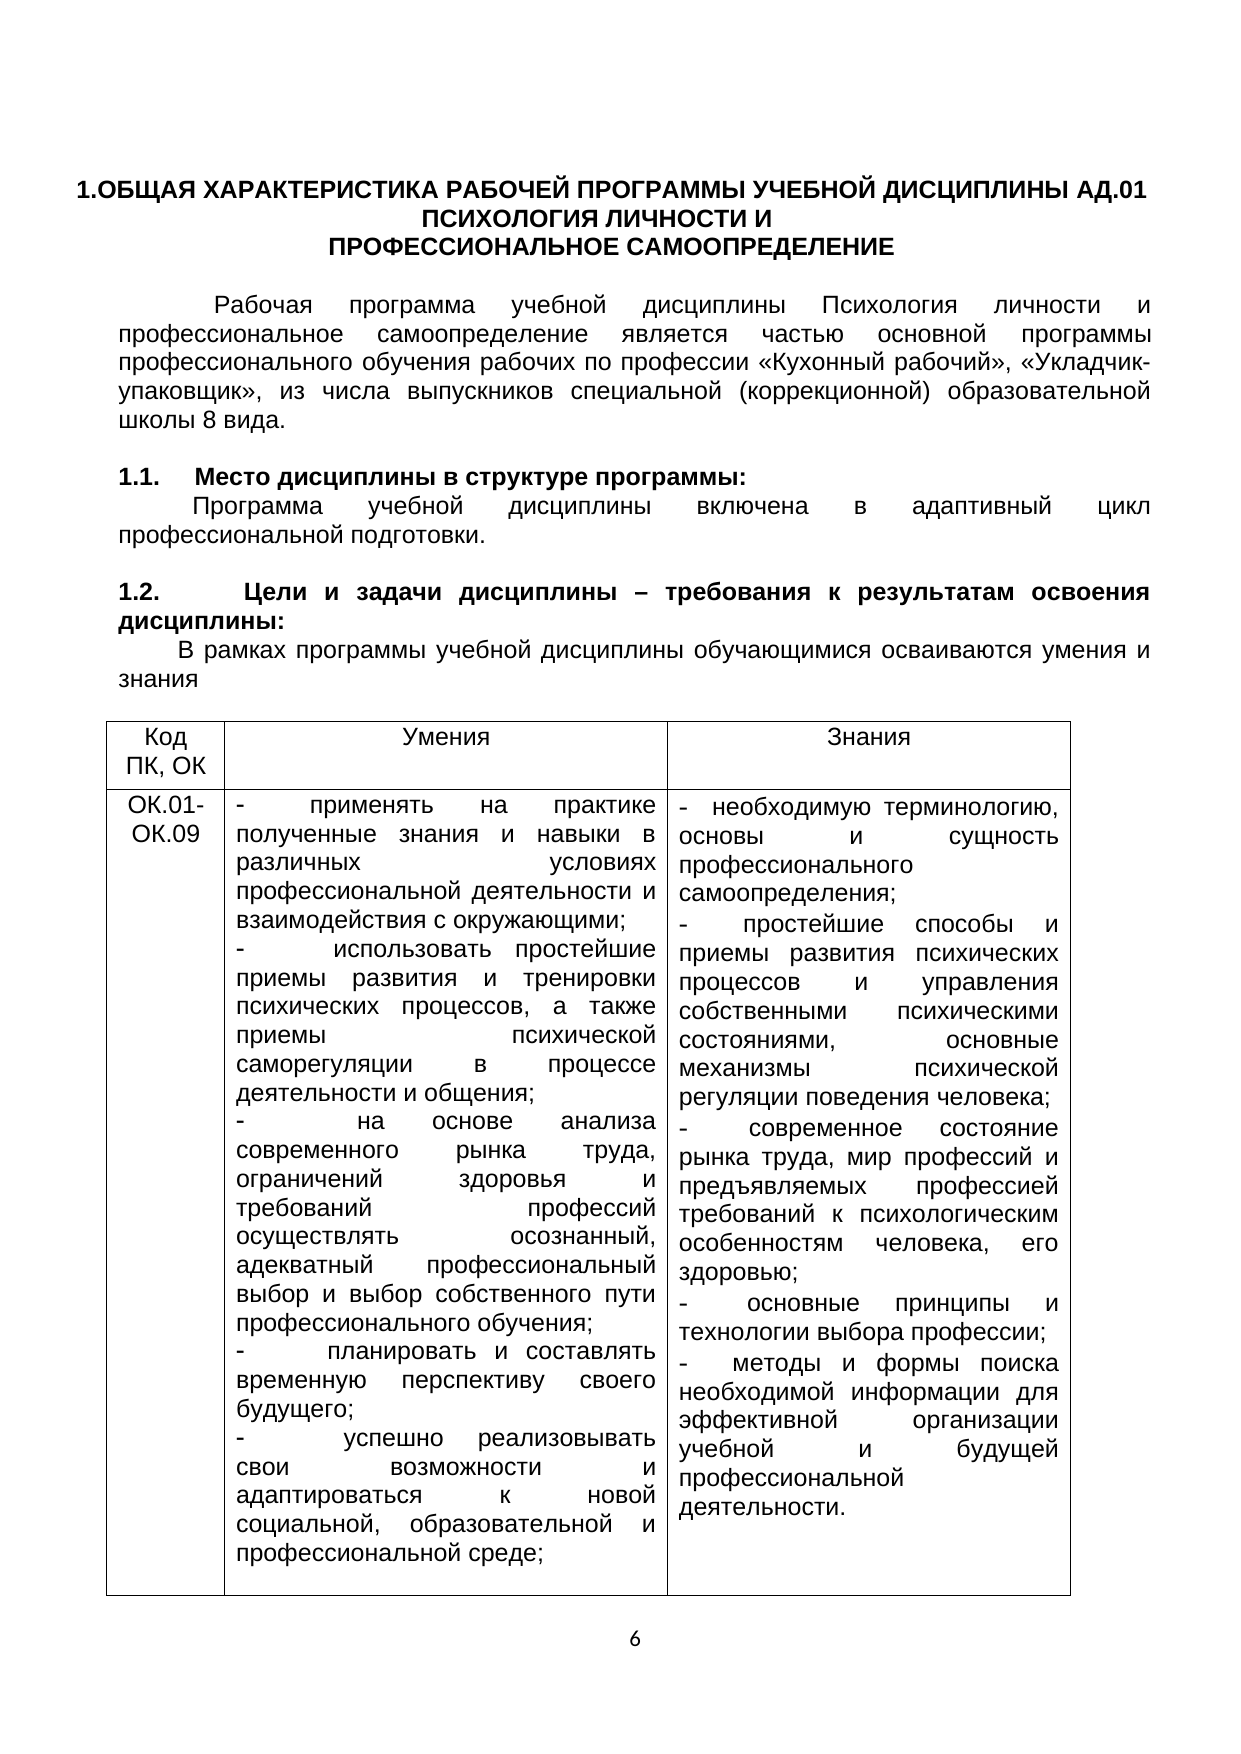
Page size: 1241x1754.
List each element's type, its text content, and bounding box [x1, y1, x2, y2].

text Программа учебной дисциплины включена в адаптивный цикл профессиональной подготовки. [118, 491, 1152, 549]
table_header Умения [225, 722, 667, 789]
text В рамках программы учебной дисциплины обучающимися осваиваются умения и знания [118, 635, 1152, 692]
table_header Знания [668, 722, 1070, 789]
text 1.ОБЩАЯ ХАРАКТЕРИСТИКА РАБОЧЕЙ ПРОГРАММЫ УЧЕБНОЙ ДИСЦИПЛИНЫ АД.01 ПСИХОЛОГИЯ ЛИЧНОСТИ И [44, 175, 1149, 232]
table_cell ОК.01-ОК.09 [107, 790, 224, 1595]
text Рабочая программа учебной дисциплины Психология личности и профессиональное самоопределение является частью основной программы профессионального обучения рабочих по профессии «Кухонный рабочий», «Укладчик- упаковщик», из числа выпускников специальной (коррекционной) образовательной школы 8 вида. [118, 290, 1152, 434]
text 1.1. Место дисциплины в структуре программы: [118, 462, 1152, 491]
table_cell применять на практике полученные знания и навыки в различных условиях профессиональной деятельности и взаимодействия с окружающими; использовать простейшие приемы развития и тренировки психических процессов, а также приемы психической саморегуляции в процессе деятельности и общения; на основе анализа современного рынка труда, ограничений здоровья и требований профессий осуществлять осознанный, адекватный профессиональный выбор и выбор собственного пути профессионального обучения; планировать и составлять временную перспективу своего будущего; успешно реализовывать свои возможности и адаптироваться к новой социальной, образовательной и профессиональной среде; [225, 790, 667, 1595]
text 1.2. Цели и задачи дисциплины – требования к результатам освоения дисциплины: [118, 577, 1152, 635]
text ПРОФЕССИОНАЛЬНОЕ САМООПРЕДЕЛЕНИЕ [44, 232, 1149, 261]
table_cell необходимую терминологию, основы и сущность профессионального самоопределения; простейшие способы и приемы развития психических процессов и управления собственными психическими состояниями, основные механизмы психической регуляции поведения человека; современное состояние рынка труда, мир профессий и предъявляемых профессией требований к психологическим особенностям человека, его здоровью; основные принципы и технологии выбора профессии; методы и формы поиска необходимой информации для эффективной организации учебной и будущей профессиональной деятельности. [668, 790, 1070, 1595]
table_header Код ПК, ОК [107, 722, 224, 789]
